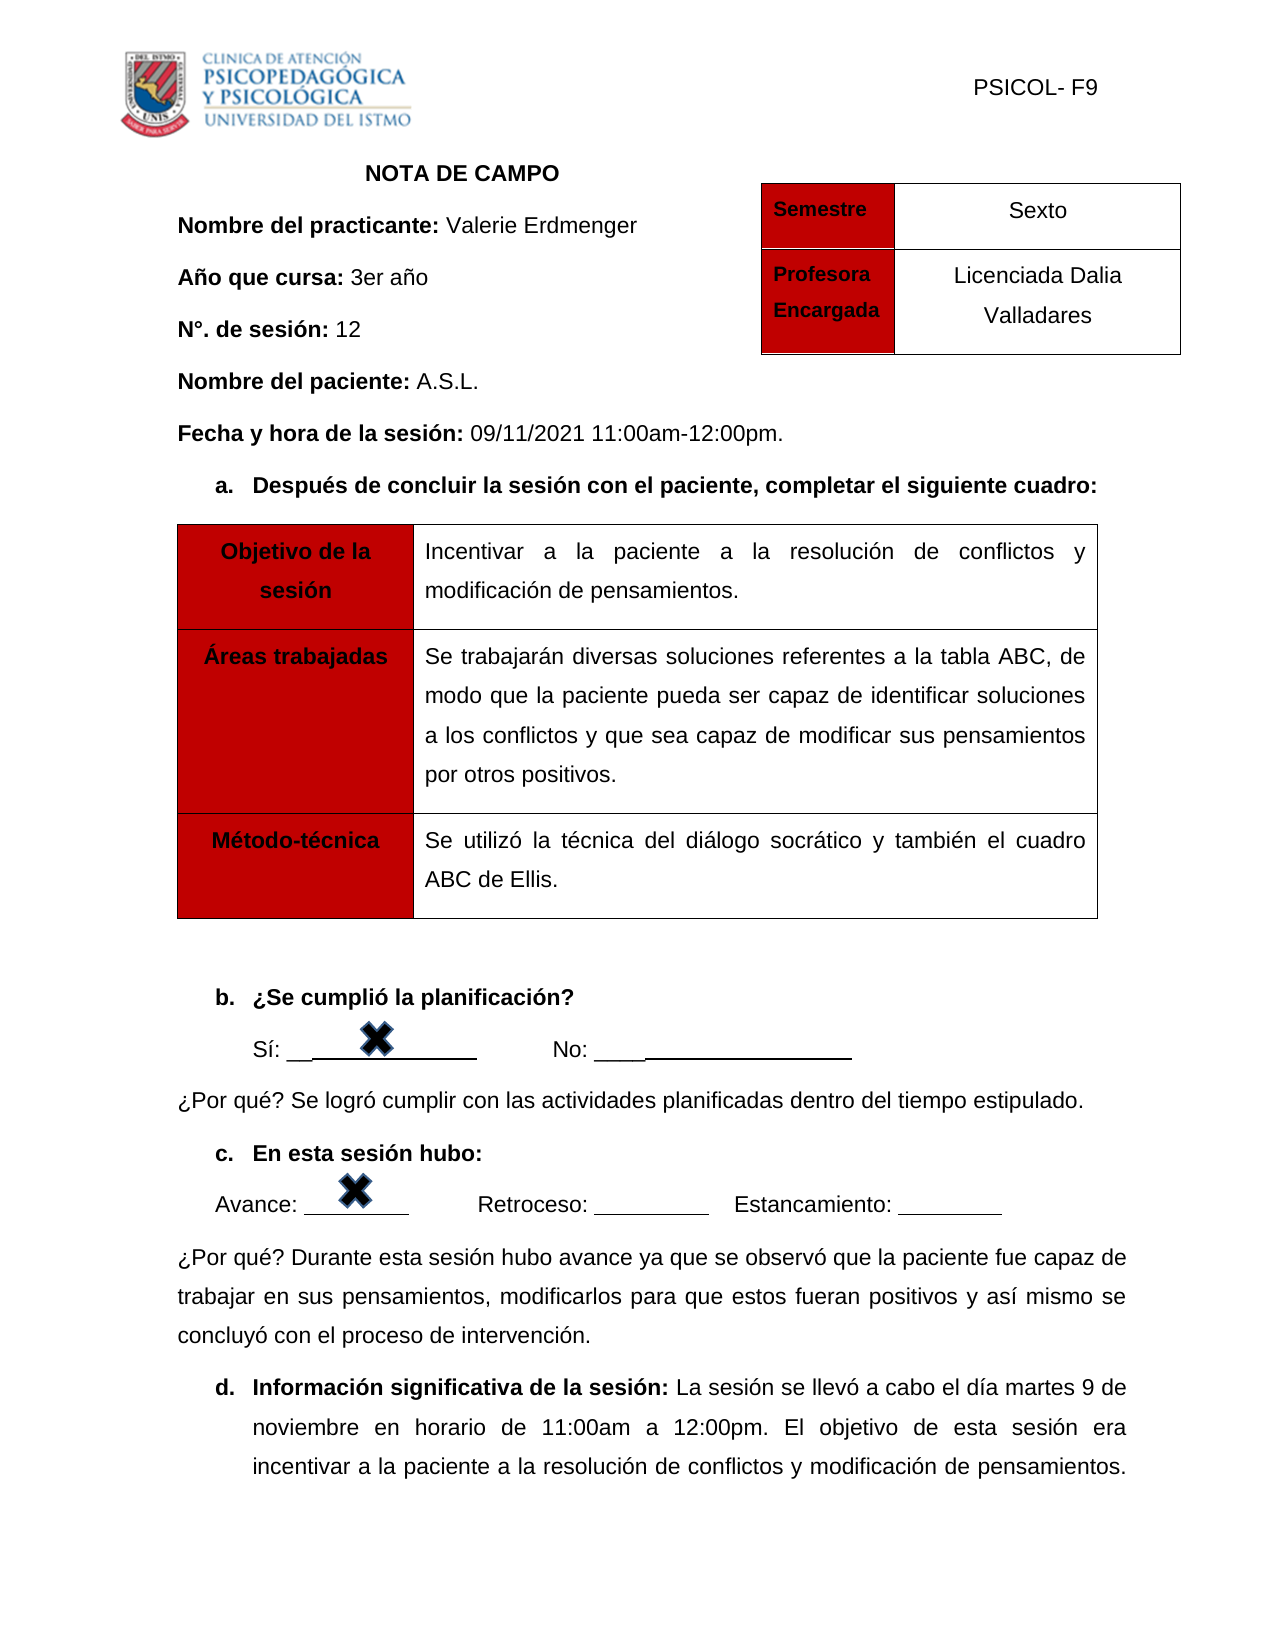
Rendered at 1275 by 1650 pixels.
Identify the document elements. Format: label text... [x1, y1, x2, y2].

text ¿Por qué? Durante esta sesión hubo avance ya que se observó que la paciente fue capaz de trabajar en sus pensamientos, modificarlos para que estos fueran positivos y así mismo se concluyó con el proceso de intervención. [177, 1243, 1127, 1349]
table_cell Licenciada Dalia Valladares [895, 250, 1180, 353]
table_cell Profesora Encargada [762, 250, 894, 353]
table_header Semestre [762, 184, 894, 248]
picture [65, 20, 437, 148]
table_cell Áreas trabajadas [178, 630, 413, 813]
text Nombre del paciente: A.S.L. [177, 368, 1127, 394]
text Sí: __ No: ____ [252, 1036, 1127, 1062]
text ¿Por qué? Se logró cumplir con las actividades planificadas dentro del tiempo estipulado. [177, 1087, 1127, 1114]
list ¿Se cumplió la planificación? [215, 983, 1127, 1010]
list Después de concluir la sesión con el paciente, completar el siguiente cuadro: [215, 472, 1127, 498]
text NOTA DE CAMPO [177, 160, 1127, 187]
text Avance: Retroceso: Estancamiento: [215, 1191, 1127, 1218]
text Fecha y hora de la sesión: 09/11/2021 11:00am-12:00pm. [177, 420, 1127, 446]
text Nombre del practicante: Valerie Erdmenger [177, 212, 761, 238]
list En esta sesión hubo: [215, 1139, 1127, 1166]
table_cell Método-técnica [178, 814, 413, 918]
table_header Objetivo de la sesión [178, 525, 413, 629]
table_cell Se utilizó la técnica del diálogo socrático y también el cuadro ABC de Ellis. [414, 814, 1097, 918]
text N°. de sesión: 12 [177, 316, 761, 342]
table_header Incentivar a la paciente a la resolución de conflictos y modificación de pensamientos. [414, 525, 1097, 629]
table_cell Se trabajarán diversas soluciones referentes a la tabla ABC, de modo que la paciente pueda ser capaz de identificar soluciones a los conflictos y que sea capaz de modificar sus pensamientos por otros positivos. [414, 630, 1097, 813]
text Año que cursa: 3er año [177, 264, 761, 291]
table_header Sexto [895, 184, 1180, 248]
